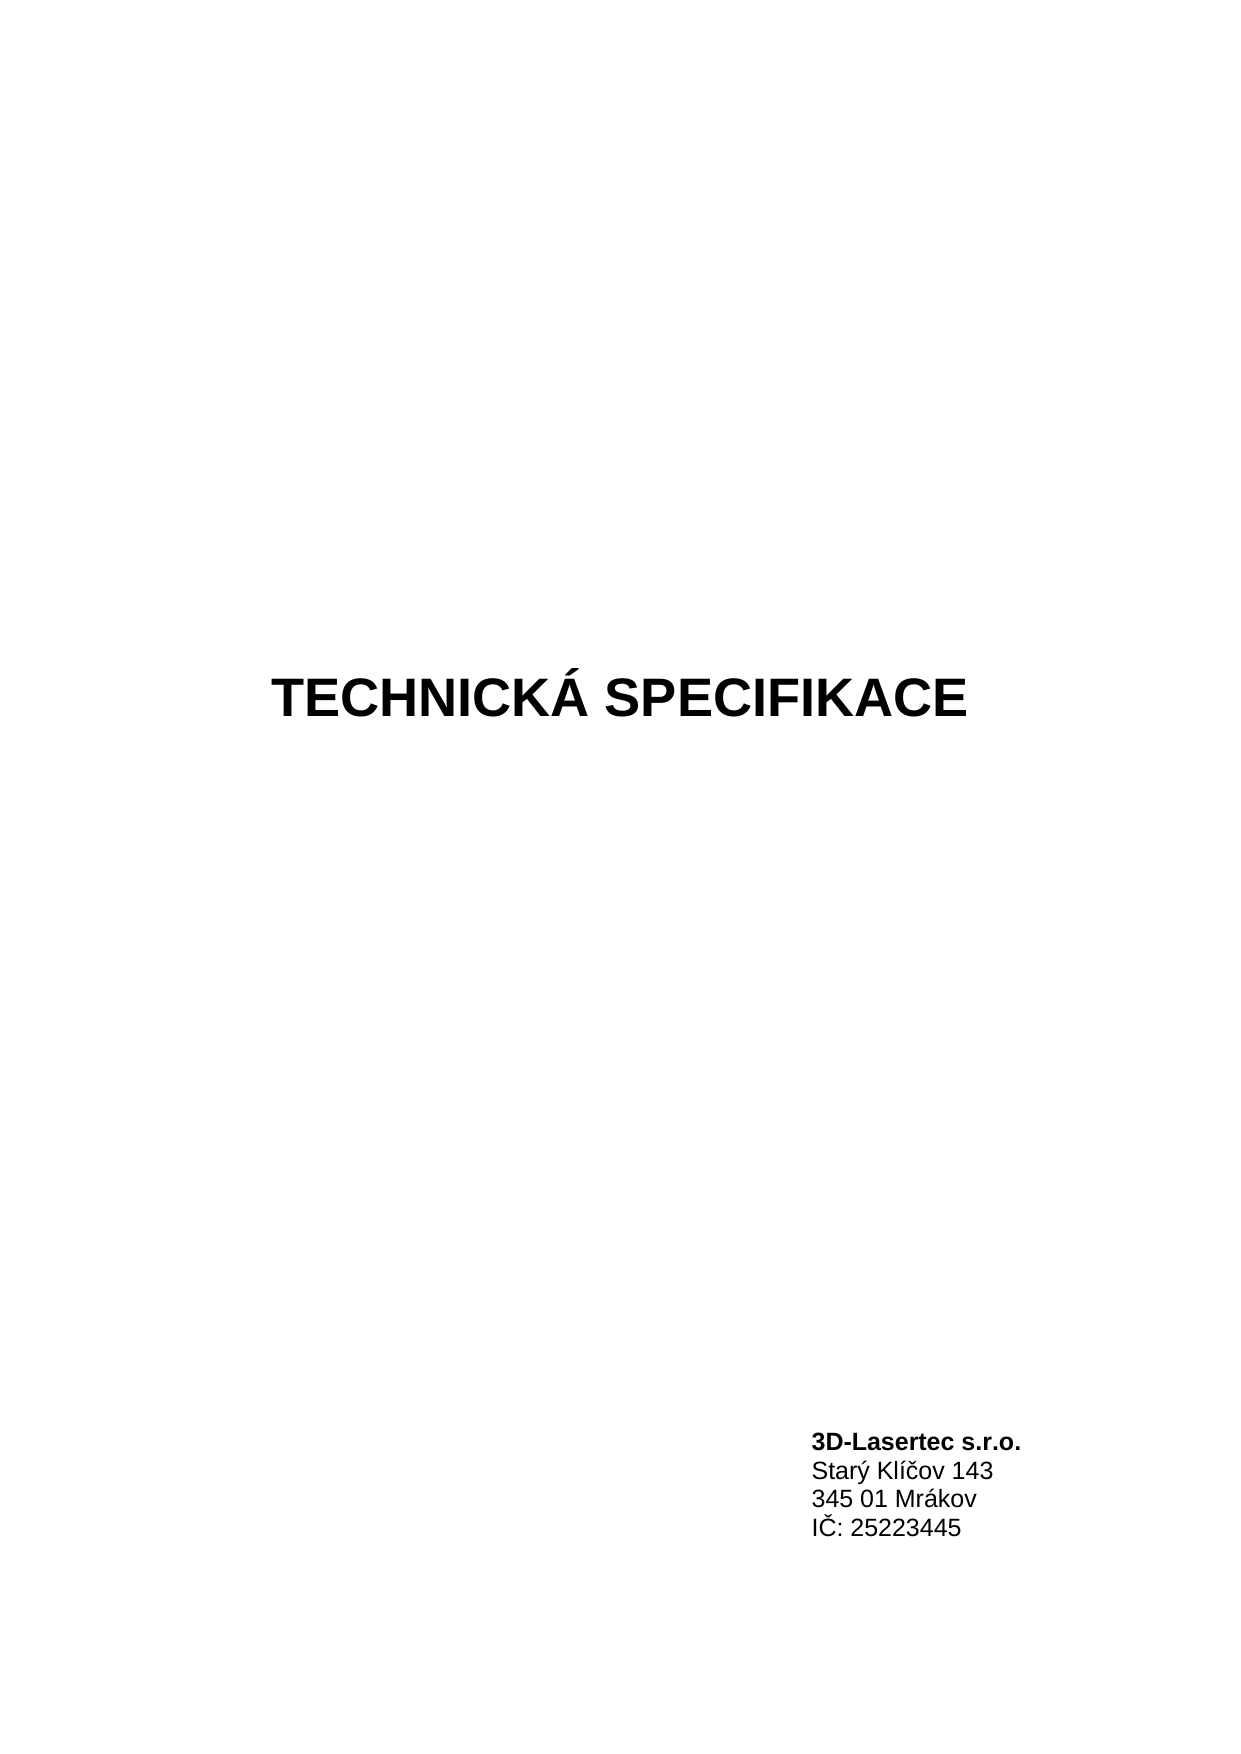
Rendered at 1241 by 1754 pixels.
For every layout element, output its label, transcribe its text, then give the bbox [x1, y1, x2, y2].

text TECHNICKÁ SPECIFIKACE [148, 665, 1093, 727]
text IČ: 25223445 [811, 1513, 1093, 1542]
text 345 01 Mrákov [738, 1484, 1093, 1513]
text 3D-Lasertec s.r.o. [811, 1427, 1093, 1456]
text Starý Klíčov 143 [811, 1456, 1093, 1484]
